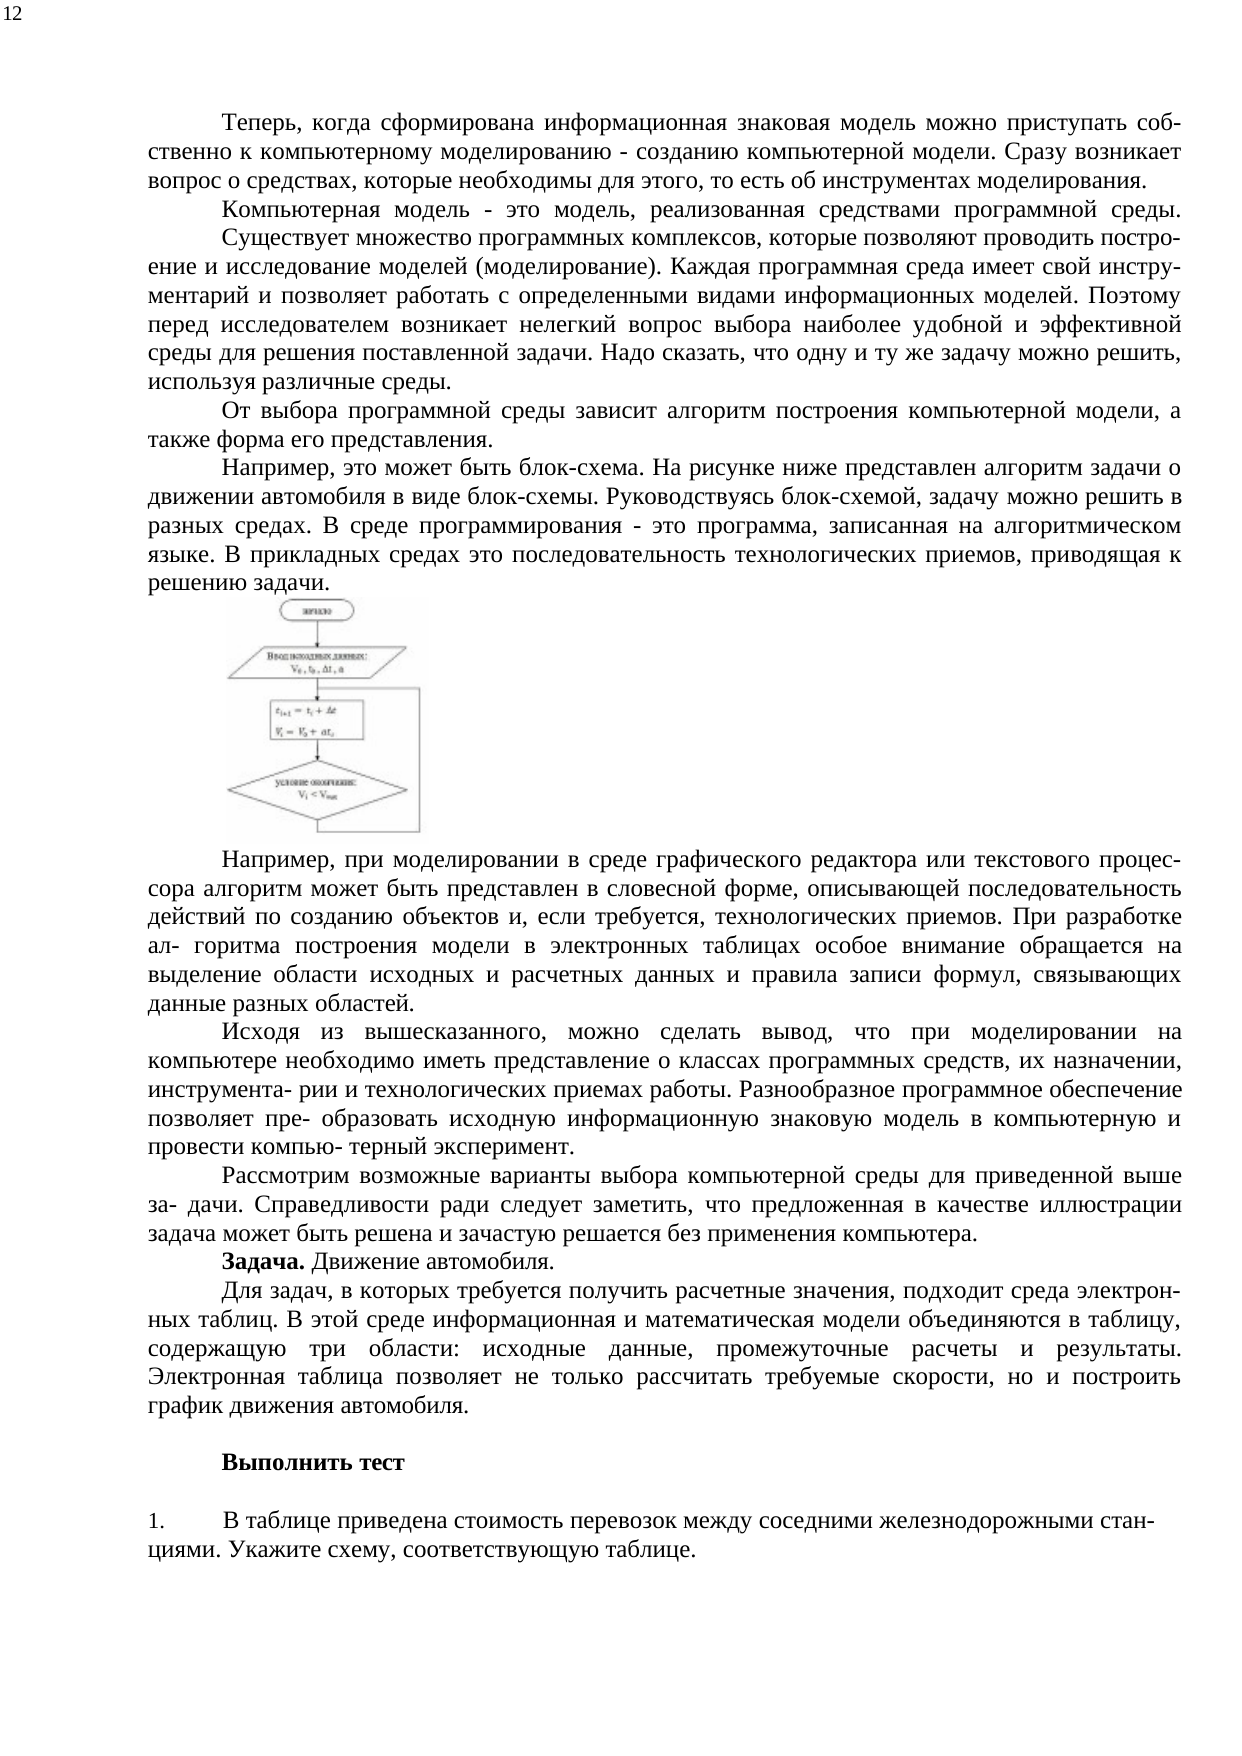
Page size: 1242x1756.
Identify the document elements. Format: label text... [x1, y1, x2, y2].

text Для задач, в которых требуется получить расчетные значения, подходит среда электрон- ных таблиц. В этой среде информационная и математическая модели объединяются в таблицу, содержащую три области: исходные данные, промежуточные расчеты и результаты. Электронная таблица позволяет не только рассчитать требуемые скорости, но и построить график движения автомобиля. [148, 1275, 1182, 1419]
text Исходя из вышесказанного, можно сделать вывод, что при моделировании на компьютере необходимо иметь представление о классах программных средств, их назначении, инструмента- рии и технологических приемах работы. Разнообразное программное обеспечение позволяет пре- образовать исходную информационную знаковую модель в компьютерную и провести компью- терный эксперимент. [148, 1016, 1182, 1160]
list В таблице приведена стоимость перевозок между соседними железнодорожными стан- циями. Укажите схему, соответствующую таблице. [148, 1505, 1156, 1562]
text ение и исследование моделей (моделирование). Каждая программная среда имеет свой инстру- ментарий и позволяет работать с определенными видами информационных моделей. Поэтому перед исследователем возникает нелегкий вопрос выбора наиболее удобной и эффективной среды для решения поставленной задачи. Надо сказать, что одну и ту же задачу можно решить, используя различные среды. [148, 251, 1182, 395]
text Теперь, когда сформирована информационная знаковая модель можно приступать соб- ственно к компьютерному моделированию - созданию компьютерной модели. Сразу возникает вопрос о средствах, которые необходимы для этого, то есть об инструментах моделирования. [148, 107, 1182, 193]
text Например, это может быть блок-схема. На рисунке ниже представлен алгоритм задачи о движении автомобиля в виде блок-схемы. Руководствуясь блок-схемой, задачу можно решить в разных средах. В среде программирования - это программа, записанная на алгоритмическом языке. В прикладных средах это последовательность технологических приемов, приводящая к решению задачи. [148, 452, 1183, 596]
picture [226, 597, 430, 844]
text Компьютерная модель - это модель, реализованная средствами программной среды. Существует множество программных комплексов, которые позволяют проводить постро- [221, 194, 1183, 251]
text Рассмотрим возможные варианты выбора компьютерной среды для приведенной выше за- дачи. Справедливости ради следует заметить, что предложенная в качестве иллюстрации задача может быть решена и зачастую решается без применения компьютера. [148, 1160, 1182, 1246]
text Задача. Движение автомобиля. [221, 1246, 1242, 1275]
subtitle Выполнить тест [221, 1447, 1242, 1476]
text От выбора программной среды зависит алгоритм построения компьютерной модели, а также форма его представления. [148, 395, 1182, 452]
text Например, при моделировании в среде графического редактора или текстового процес- сора алгоритм может быть представлен в словесной форме, описывающей последовательность действий по созданию объектов и, если требуется, технологических приемов. При разработке ал- горитма построения модели в электронных таблицах особое внимание обращается на выделение области исходных и расчетных данных и правила записи формул, связывающих данные разных областей. [148, 844, 1183, 1016]
